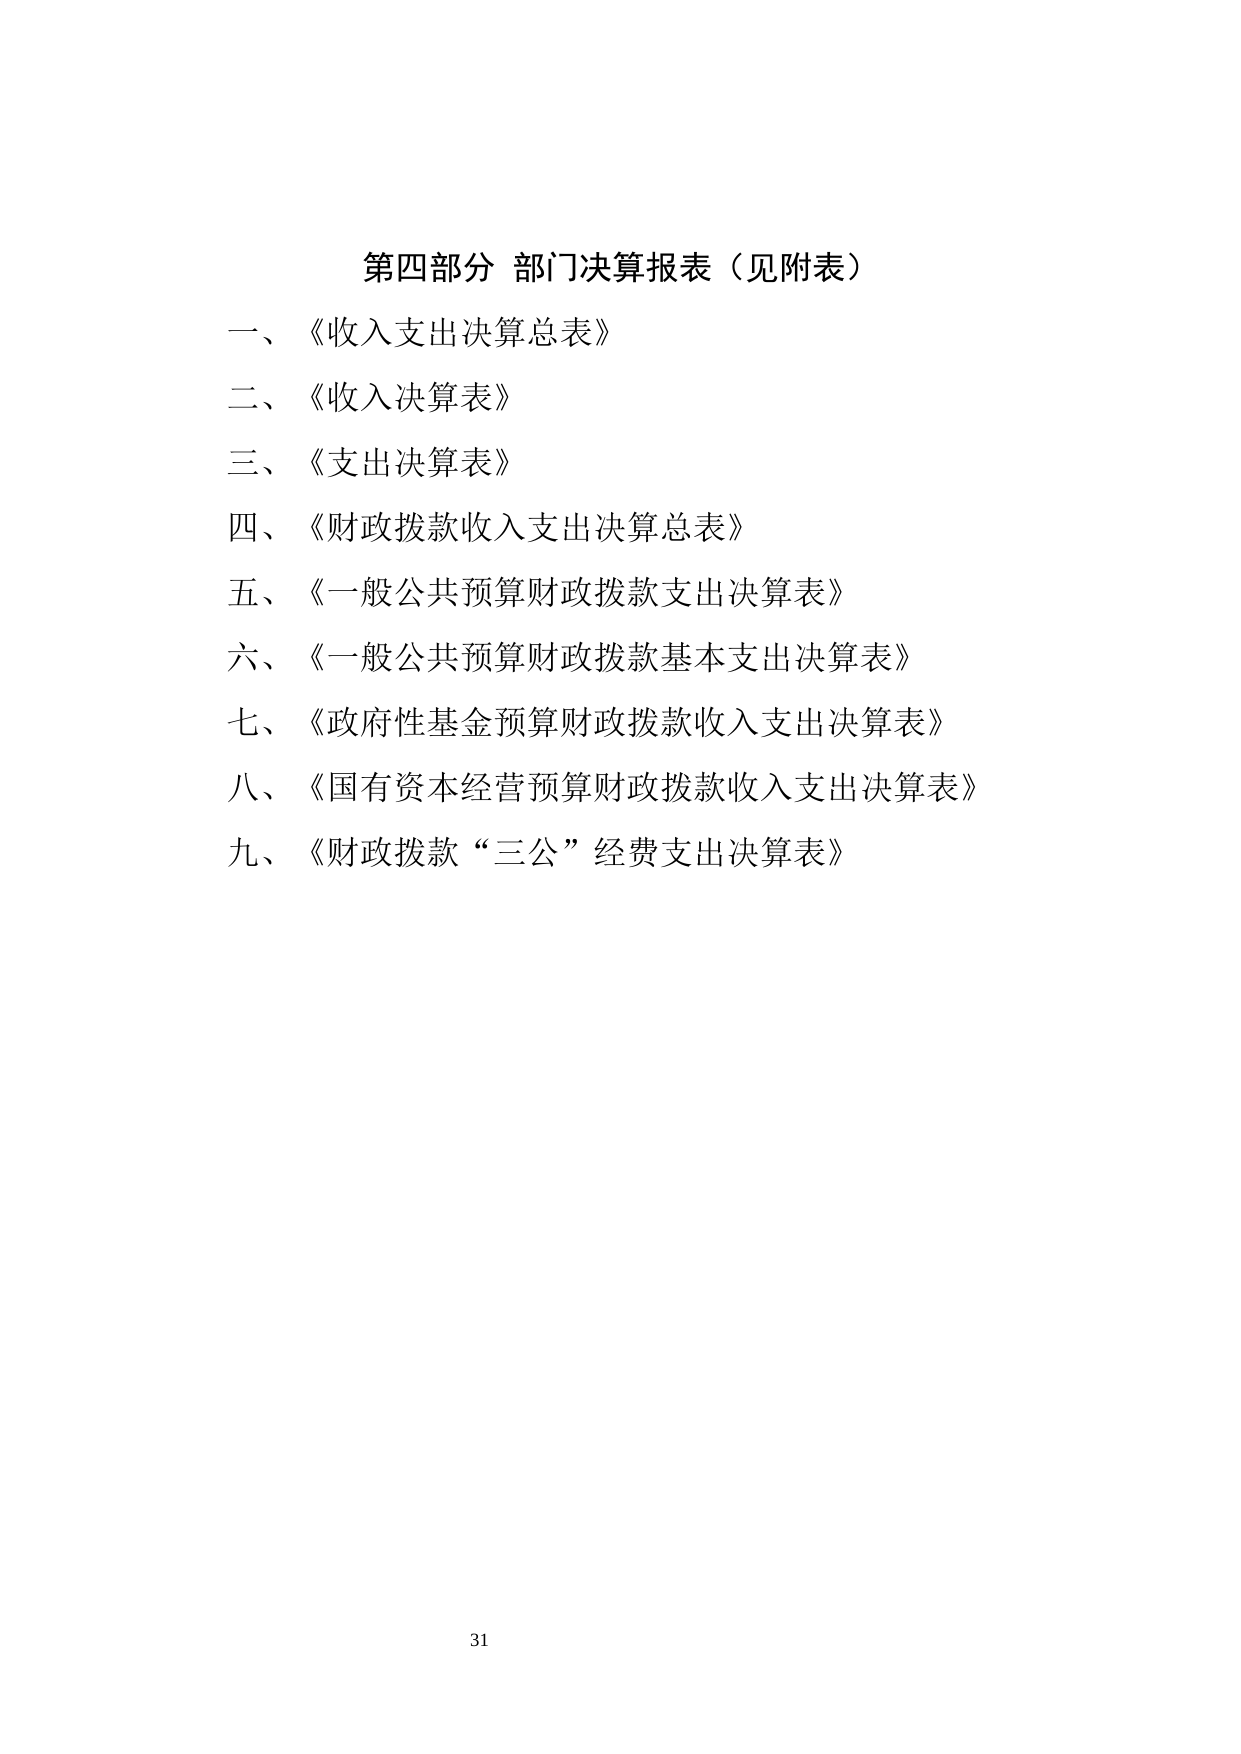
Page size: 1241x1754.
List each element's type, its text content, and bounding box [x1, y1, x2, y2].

text 四、《财政拨款收入支出决算总表》 [159, 493, 1081, 558]
text 七、《政府性基金预算财政拨款收入支出决算表》 [159, 688, 1081, 753]
text 三、《支出决算表》 [159, 428, 1081, 493]
text 八、《国有资本经营预算财政拨款收入支出决算表》 [159, 753, 1081, 818]
text 一、《收入支出决算总表》 [159, 298, 1081, 363]
text 五、《一般公共预算财政拨款支出决算表》 [159, 558, 1081, 623]
text 第四部分 部门决算报表（见附表） [159, 233, 1081, 298]
text 九、《财政拨款“三公”经费支出决算表》 [159, 818, 1081, 883]
text 六、《一般公共预算财政拨款基本支出决算表》 [159, 623, 1081, 688]
text 二、《收入决算表》 [159, 363, 1081, 428]
